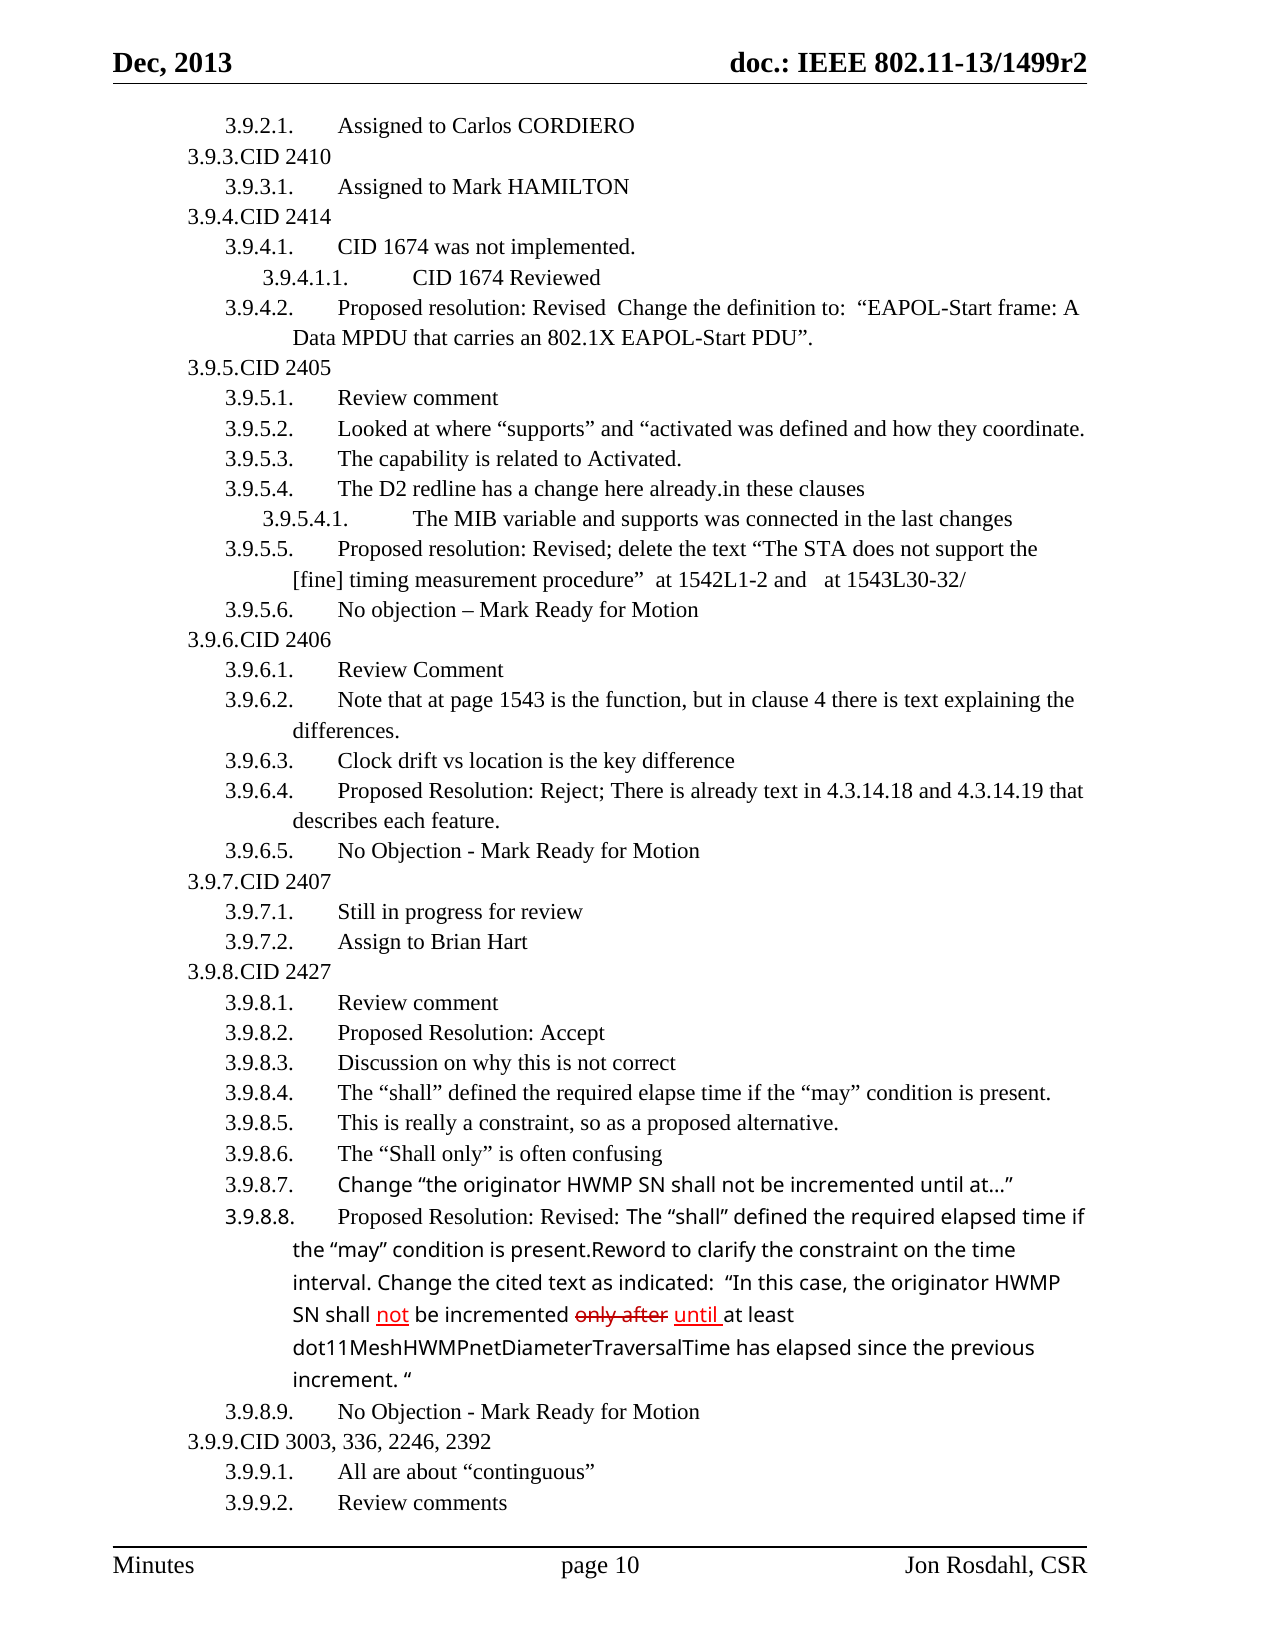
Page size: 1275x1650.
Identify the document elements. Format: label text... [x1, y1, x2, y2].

list Note that at page 1543 is the function, but in clause 4 there is text explaining the differences. [225, 686, 1087, 743]
list CID 2410 [187, 143, 1087, 169]
list Assign to Brian Hart [225, 928, 1087, 954]
list Change “the originator HWMP SN shall not be incremented until at…” [225, 1170, 1087, 1198]
list CID 2427 [187, 958, 1087, 985]
list Proposed Resolution: Reject; There is already text in 4.3.14.18 and 4.3.14.19 that describes each feature. [225, 777, 1087, 834]
list Proposed resolution: Revised; delete the text “The STA does not support the [fine] timing measurement procedure” at 1542L1-2 and at 1543L30-32/ [225, 535, 1087, 592]
list CID 2407 [187, 868, 1087, 894]
list Proposed Resolution: Accept [225, 1019, 1087, 1045]
list CID 1674 was not implemented. [225, 233, 1087, 260]
list The D2 redline has a change here already.in these clauses [225, 475, 1087, 501]
list Still in progress for review [225, 898, 1087, 924]
list Looked at where “supports” and “activated was defined and how they coordinate. [225, 414, 1087, 441]
list The “shall” defined the required elapse time if the “may” condition is present. [225, 1079, 1087, 1106]
list CID 2414 [187, 203, 1087, 229]
list This is really a constraint, so as a proposed alternative. [225, 1109, 1087, 1136]
list Review comments [225, 1489, 1087, 1515]
list The “Shall only” is often confusing [225, 1139, 1087, 1166]
list Review Comment [225, 656, 1087, 683]
list All are about “continguous” [225, 1458, 1087, 1485]
list No objection – Mark Ready for Motion [225, 596, 1087, 622]
list CID 3003, 336, 2246, 2392 [187, 1428, 1087, 1454]
list No Objection - Mark Ready for Motion [225, 837, 1087, 864]
list CID 1674 Reviewed [262, 263, 1087, 290]
list Proposed resolution: Revised Change the definition to: “EAPOL-Start frame: A Data MPDU that carries an 802.1X EAPOL-Start PDU”. [225, 294, 1087, 350]
list CID 2405 [187, 354, 1087, 381]
list Discussion on why this is not correct [225, 1049, 1087, 1075]
list CID 2406 [187, 626, 1087, 652]
list Assigned to Carlos Cordiero [225, 112, 1087, 139]
list Clock drift vs location is the key difference [225, 747, 1087, 773]
list Review comment [225, 988, 1087, 1015]
list Proposed Resolution: Revised: The “shall” defined the required elapsed time if the “may” condition is present.Reword to clarify the constraint on the time interval. Change the cited text as indicated: “In this case, the originator HWMP SN shall not be incremented only after until at least dot11MeshHWMPnetDiameterTraversalTime has elapsed since the previous increment. “ [225, 1202, 1087, 1394]
list No Objection - Mark Ready for Motion [225, 1398, 1087, 1424]
list The MIB variable and supports was connected in the last changes [262, 505, 1087, 532]
list The capability is related to Activated. [225, 445, 1087, 471]
list Review comment [225, 384, 1087, 411]
list Assigned to Mark HAMILTON [225, 173, 1087, 199]
